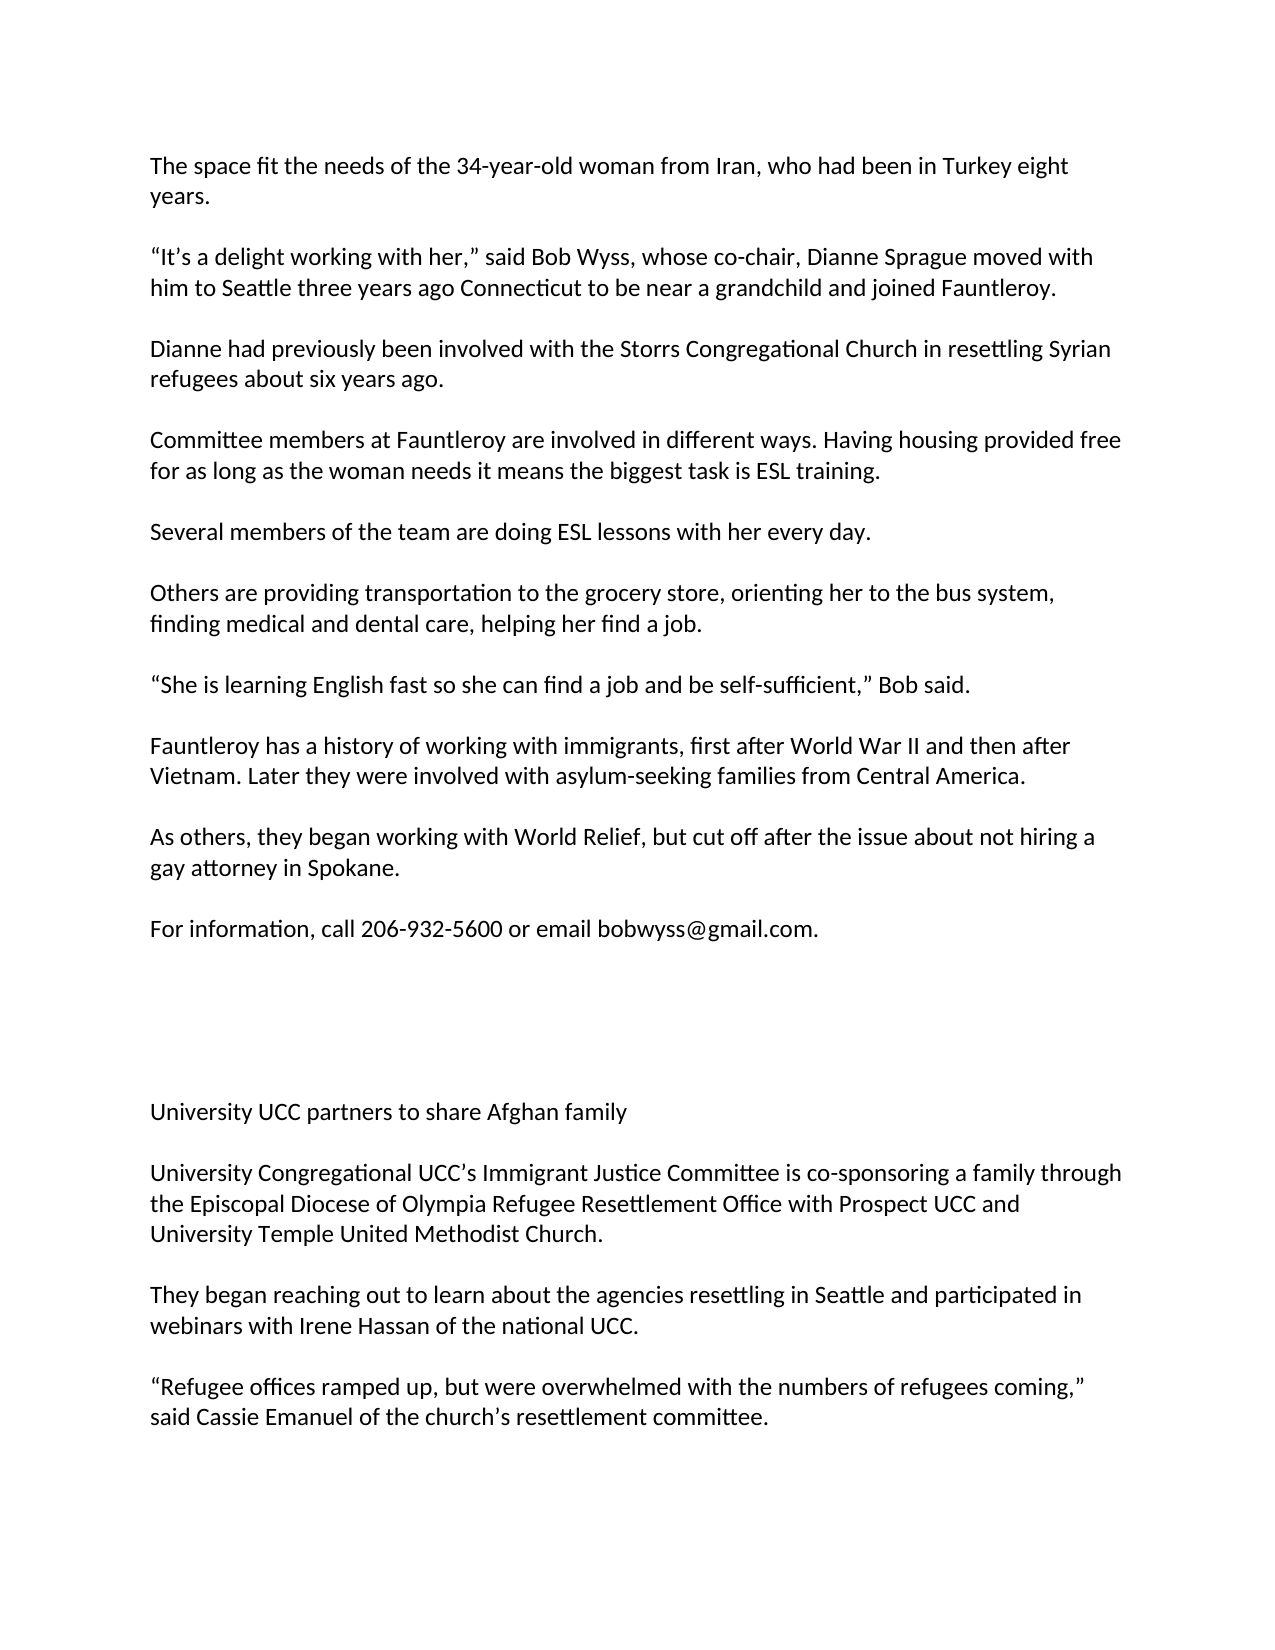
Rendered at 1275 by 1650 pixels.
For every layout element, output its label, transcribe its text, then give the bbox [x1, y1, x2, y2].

text They began reaching out to learn about the agencies resettling in Seattle and participated in webinars with Irene Hassan of the national UCC. [150, 1279, 1125, 1340]
text “It’s a delight working with her,” said Bob Wyss, whose co-chair, Dianne Sprague moved with him to Seattle three years ago Connecticut to be near a grandchild and joined Fauntleroy. [150, 242, 1125, 303]
text For information, call 206-932-5600 or email bobwyss@gmail.com. [150, 913, 1125, 943]
text Others are providing transportation to the grocery store, orienting her to the bus system, finding medical and dental care, helping her find a job. [150, 577, 1125, 638]
text University UCC partners to share Afghan family [150, 1096, 1125, 1127]
text Committee members at Fauntleroy are involved in different ways. Having housing provided free for as long as the woman needs it means the biggest task is ESL training. [150, 425, 1125, 486]
text Several members of the team are doing ESL lessons with her every day. [150, 516, 1125, 547]
text “She is learning English fast so she can find a job and be self-sufficient,” Bob said. [150, 669, 1125, 699]
text The space fit the needs of the 34-year-old woman from Iran, who had been in Turkey eight years. [150, 150, 1125, 211]
text Fauntleroy has a history of working with immigrants, first after World War II and then after Vietnam. Later they were involved with asylum-seeking families from Central America. [150, 730, 1125, 791]
text University Congregational UCC’s Immigrant Justice Committee is co-sponsoring a family through the Episcopal Diocese of Olympia Refugee Resettlement Office with Prospect UCC and University Temple United Methodist Church. [150, 1157, 1125, 1249]
text As others, they began working with World Relief, but cut off after the issue about not hiring a gay attorney in Spokane. [150, 821, 1125, 882]
text “Refugee offices ramped up, but were overwhelmed with the numbers of refugees coming,” said Cassie Emanuel of the church’s resettlement committee. [150, 1371, 1125, 1432]
text Dianne had previously been involved with the Storrs Congregational Church in resettling Syrian refugees about six years ago. [150, 333, 1125, 394]
